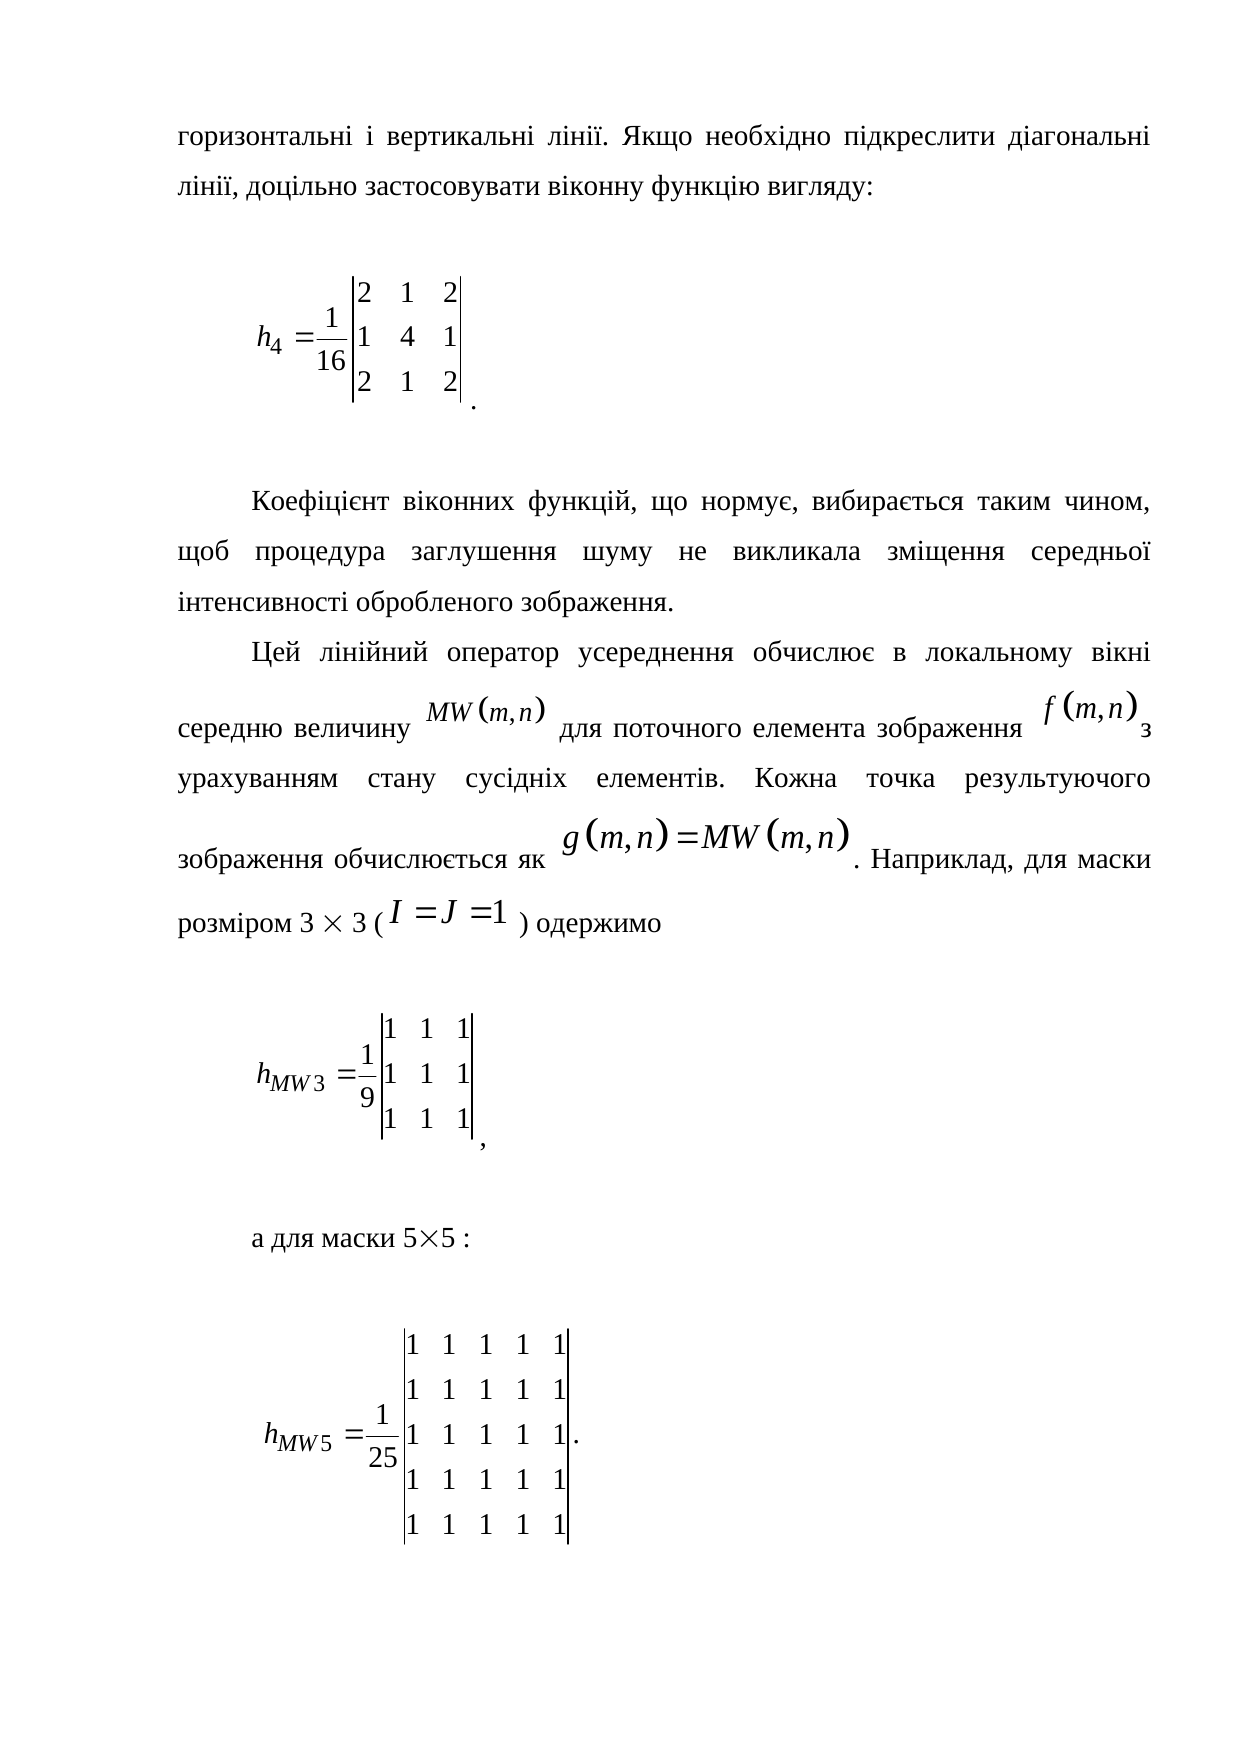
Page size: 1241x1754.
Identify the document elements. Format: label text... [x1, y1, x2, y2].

text , [177, 1006, 1152, 1153]
text а для маски 55 : [177, 1220, 1152, 1254]
text Цей лінійний оператор усереднення обчислює в локальному вікні середню величину для поточного елемента зображення з урахуванням стану сусідніх елементів. Кожна точка результуючого зображення обчислюється як . Наприклад, для маски розміром 3 3 ( ) одержимо [177, 634, 1152, 939]
text Коефіцієнт віконних функцій, що нормує, вибирається таким чином, щоб процедура заглушення шуму не викликала зміщення середньої інтенсивності обробленого зображення. [177, 483, 1152, 617]
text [177, 118, 1152, 202]
text . [177, 269, 1152, 416]
